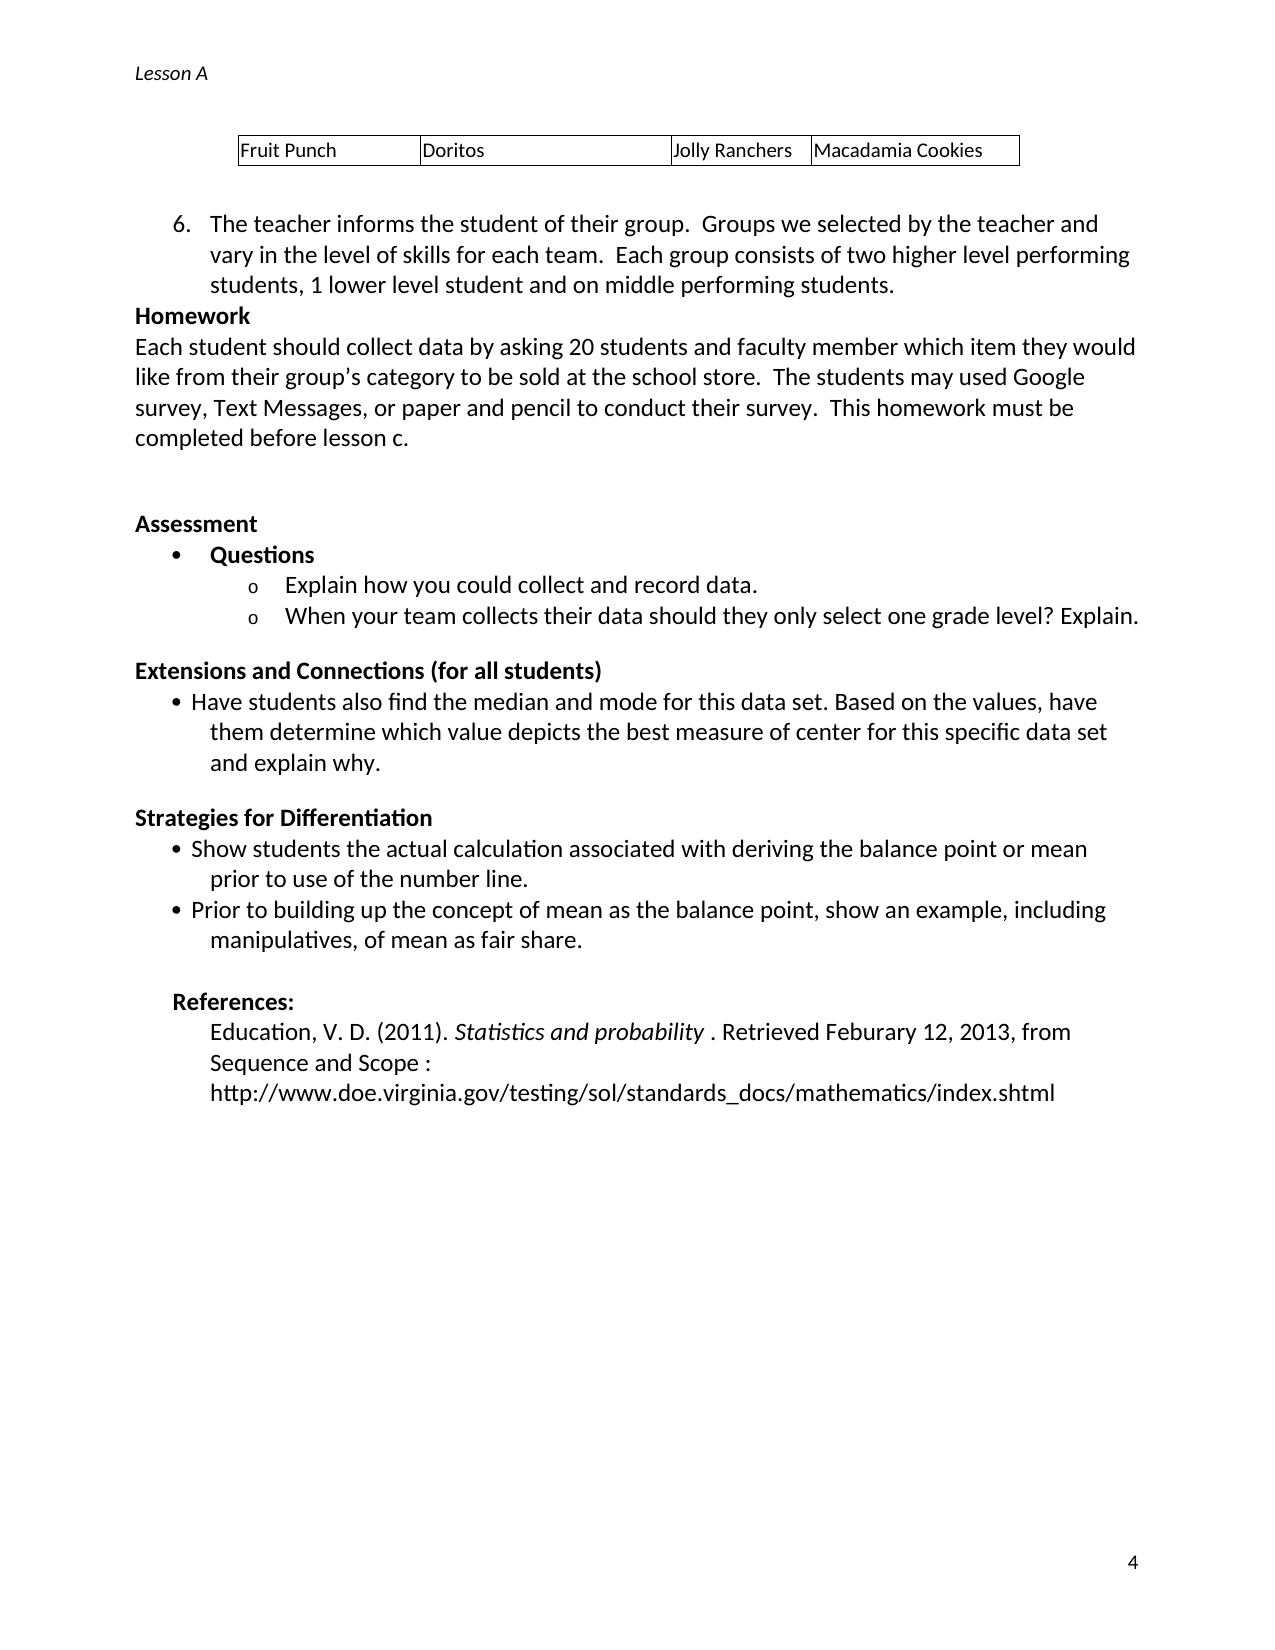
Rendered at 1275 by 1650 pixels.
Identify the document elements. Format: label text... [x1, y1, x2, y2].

text Homework [135, 300, 1140, 331]
table_cell Jolly Ranchers [672, 136, 811, 164]
table_cell Macadamia Cookies [812, 136, 1019, 164]
text The teacher informs the student of their group. Groups we selected by the teacher and vary in the level of skills for each team. Each group consists of two higher level performing students, 1 lower level student and on middle performing students. [172, 209, 1140, 300]
subtitle Assessment [135, 508, 1140, 539]
list References: [172, 986, 1140, 1016]
text When your team collects their data should they only select one grade level? Explain. [247, 600, 1140, 630]
text Questions [172, 539, 1140, 569]
text Each student should collect data by asking 20 students and faculty member which item they would like from their group’s category to be sold at the school store. The students may used Google survey, Text Messages, or paper and pencil to conduct their survey. This homework must be completed before lesson c. [135, 331, 1140, 453]
text Education, V. D. (2011). Statistics and probability . Retrieved Feburary 12, 2013, from Sequence and Scope : http://www.doe.virginia.gov/testing/sol/standards_docs/mathematics/index.shtml [135, 1016, 1140, 1108]
table_cell Doritos [421, 136, 671, 164]
text Prior to building up the concept of mean as the balance point, show an example, including manipulatives, of mean as fair share. [172, 894, 1140, 955]
table_cell Fruit Punch [239, 136, 420, 164]
text Explain how you could collect and record data. [247, 569, 1140, 600]
subtitle Strategies for Differentiation [135, 802, 1140, 833]
text Show students the actual calculation associated with deriving the balance point or mean prior to use of the number line. [172, 833, 1140, 894]
subtitle Extensions and Connections (for all students) [135, 655, 1140, 686]
text Have students also find the median and mode for this data set. Based on the values, have them determine which value depicts the best measure of center for this specific data set and explain why. [172, 686, 1140, 777]
